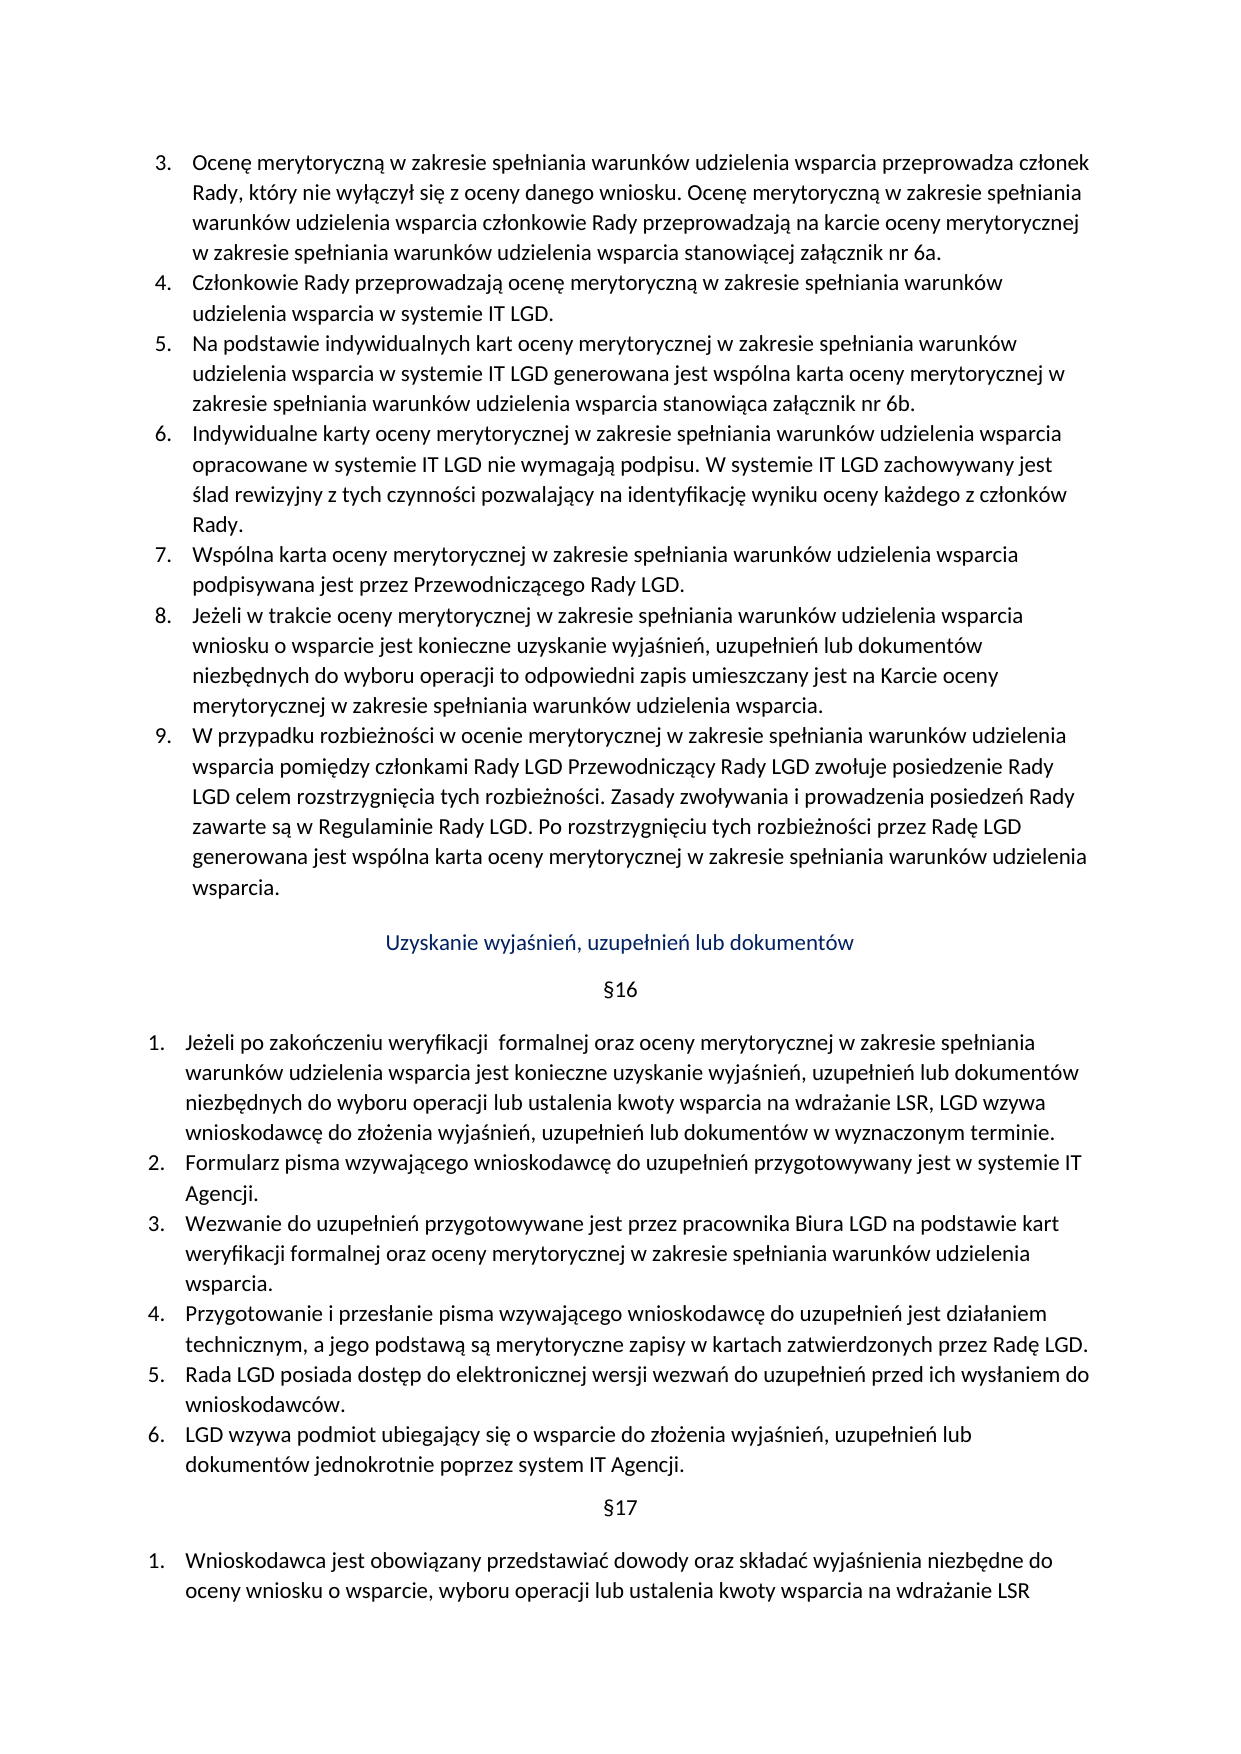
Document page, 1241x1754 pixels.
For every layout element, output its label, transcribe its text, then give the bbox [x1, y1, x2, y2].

list Indywidualne karty oceny merytorycznej w zakresie spełniania warunków udzielenia wsparcia opracowane w systemie IT LGD nie wymagają podpisu. W systemie IT LGD zachowywany jest ślad rewizyjny z tych czynności pozwalający na identyfikację wyniku oceny każdego z członków Rady. [154, 419, 1093, 538]
list Przygotowanie i przesłanie pisma wzywającego wnioskodawcę do uzupełnień jest działaniem technicznym, a jego podstawą są merytoryczne zapisy w kartach zatwierdzonych przez Radę LGD. [148, 1299, 1093, 1358]
list Jeżeli po zakończeniu weryfikacji formalnej oraz oceny merytorycznej w zakresie spełniania warunków udzielenia wsparcia jest konieczne uzyskanie wyjaśnień, uzupełnień lub dokumentów niezbędnych do wyboru operacji lub ustalenia kwoty wsparcia na wdrażanie LSR, LGD wzywa wnioskodawcę do złożenia wyjaśnień, uzupełnień lub dokumentów w wyznaczonym terminie. [148, 1028, 1093, 1146]
text §17 [148, 1493, 1093, 1521]
list Jeżeli w trakcie oceny merytorycznej w zakresie spełniania warunków udzielenia wsparcia wniosku o wsparcie jest konieczne uzyskanie wyjaśnień, uzupełnień lub dokumentów niezbędnych do wyboru operacji to odpowiedni zapis umieszczany jest na Karcie oceny merytorycznej w zakresie spełniania warunków udzielenia wsparcia. [154, 601, 1093, 719]
list Rada LGD posiada dostęp do elektronicznej wersji wezwań do uzupełnień przed ich wysłaniem do wnioskodawców. [148, 1360, 1093, 1418]
list LGD wzywa podmiot ubiegający się o wsparcie do złożenia wyjaśnień, uzupełnień lub dokumentów jednokrotnie poprzez system IT Agencji. [148, 1420, 1093, 1479]
text §16 [148, 975, 1093, 1003]
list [148, 1546, 1093, 1604]
text Uzyskanie wyjaśnień, uzupełnień lub dokumentów [148, 928, 1093, 956]
list Na podstawie indywidualnych kart oceny merytorycznej w zakresie spełniania warunków udzielenia wsparcia w systemie IT LGD generowana jest wspólna karta oceny merytorycznej w zakresie spełniania warunków udzielenia wsparcia stanowiąca załącznik nr 6b. [154, 329, 1093, 417]
list Wspólna karta oceny merytorycznej w zakresie spełniania warunków udzielenia wsparcia podpisywana jest przez Przewodniczącego Rady LGD. [154, 540, 1093, 598]
list Wezwanie do uzupełnień przygotowywane jest przez pracownika Biura LGD na podstawie kart weryfikacji formalnej oraz oceny merytorycznej w zakresie spełniania warunków udzielenia wsparcia. [148, 1209, 1093, 1297]
list Ocenę merytoryczną w zakresie spełniania warunków udzielenia wsparcia przeprowadza członek Rady, który nie wyłączył się z oceny danego wniosku. Ocenę merytoryczną w zakresie spełniania warunków udzielenia wsparcia członkowie Rady przeprowadzają na karcie oceny merytorycznej w zakresie spełniania warunków udzielenia wsparcia stanowiącej załącznik nr 6a. [154, 148, 1093, 266]
list Formularz pisma wzywającego wnioskodawcę do uzupełnień przygotowywany jest w systemie IT Agencji. [148, 1148, 1093, 1207]
list Członkowie Rady przeprowadzają ocenę merytoryczną w zakresie spełniania warunków udzielenia wsparcia w systemie IT LGD. [154, 268, 1093, 327]
list W przypadku rozbieżności w ocenie merytorycznej w zakresie spełniania warunków udzielenia wsparcia pomiędzy członkami Rady LGD Przewodniczący Rady LGD zwołuje posiedzenie Rady LGD celem rozstrzygnięcia tych rozbieżności. Zasady zwoływania i prowadzenia posiedzeń Rady zawarte są w Regulaminie Rady LGD. Po rozstrzygnięciu tych rozbieżności przez Radę LGD generowana jest wspólna karta oceny merytorycznej w zakresie spełniania warunków udzielenia wsparcia. [154, 722, 1093, 901]
